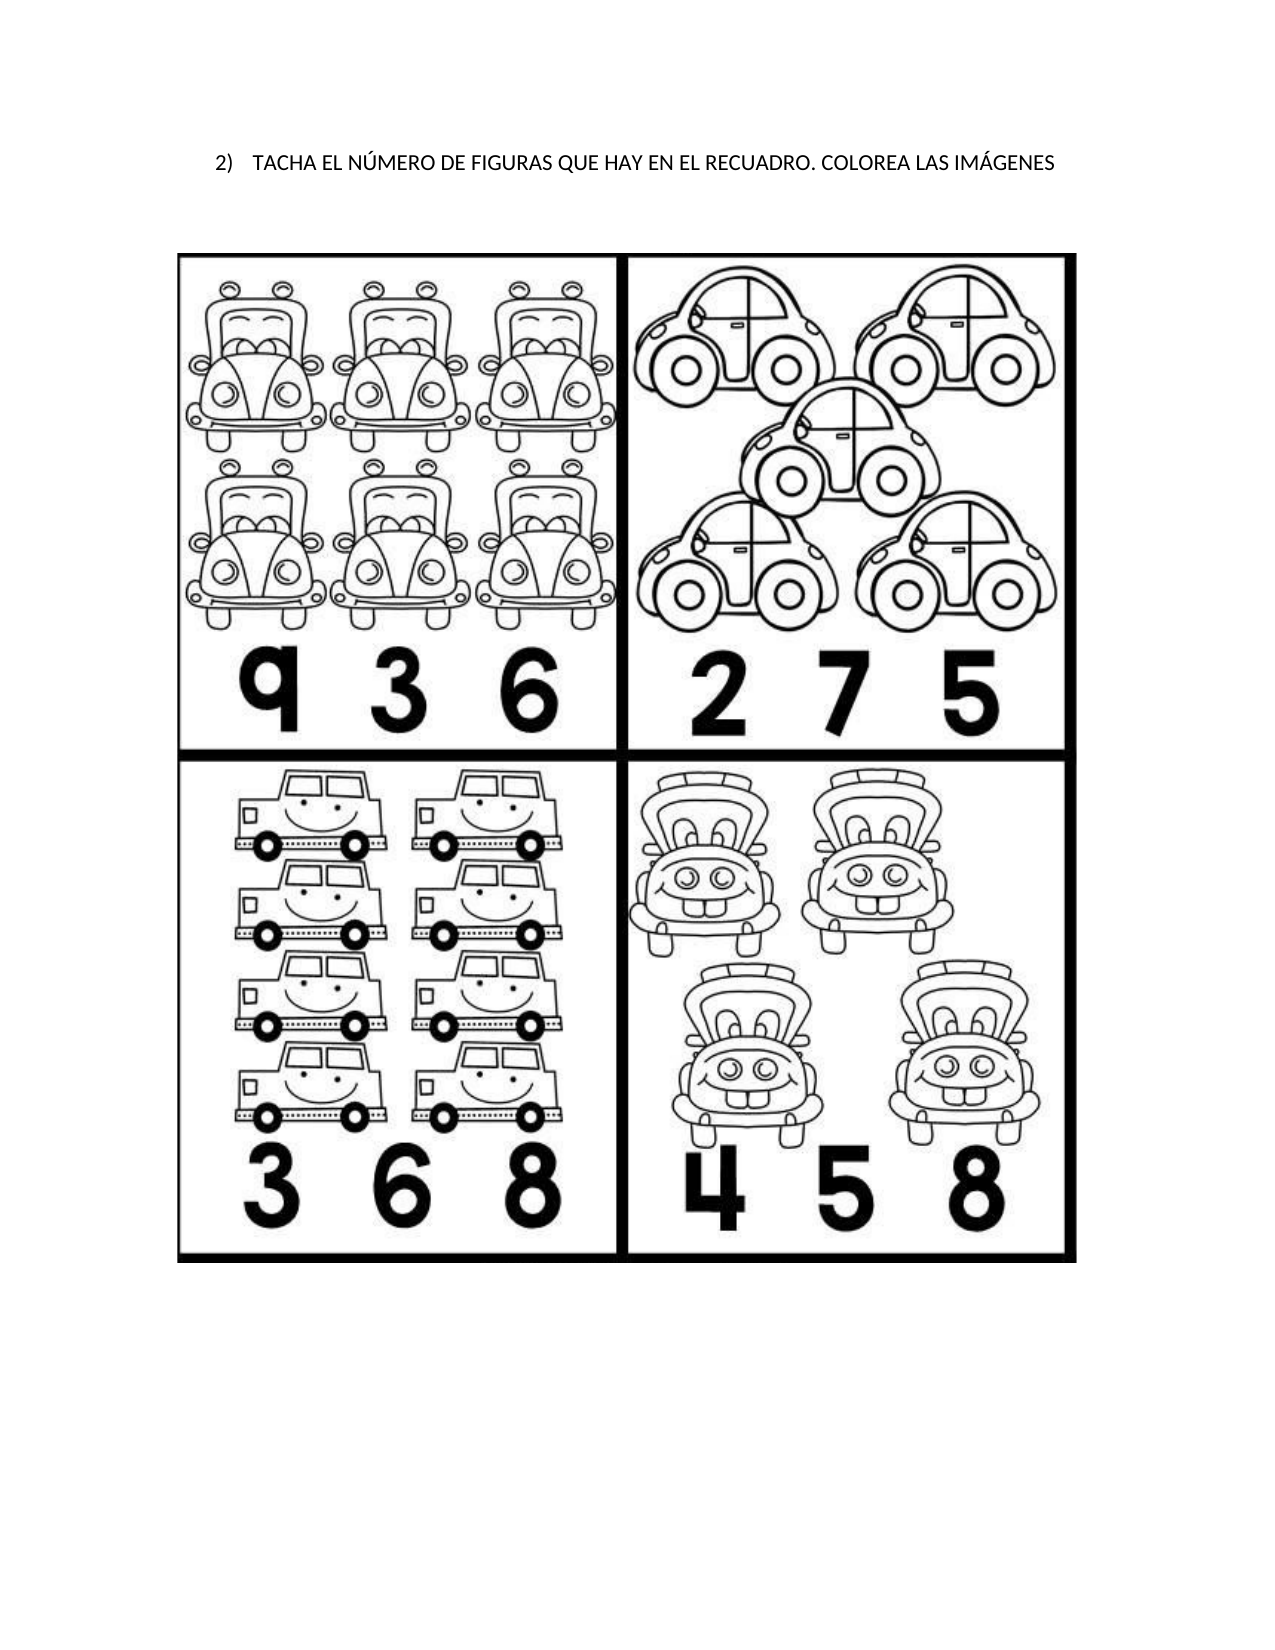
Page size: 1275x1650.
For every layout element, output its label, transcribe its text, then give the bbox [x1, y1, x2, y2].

list TACHA EL NÚMERO DE FIGURAS QUE HAY EN EL RECUADRO. COLOREA LAS IMÁGENES [215, 148, 1098, 176]
picture [177, 253, 1078, 1263]
